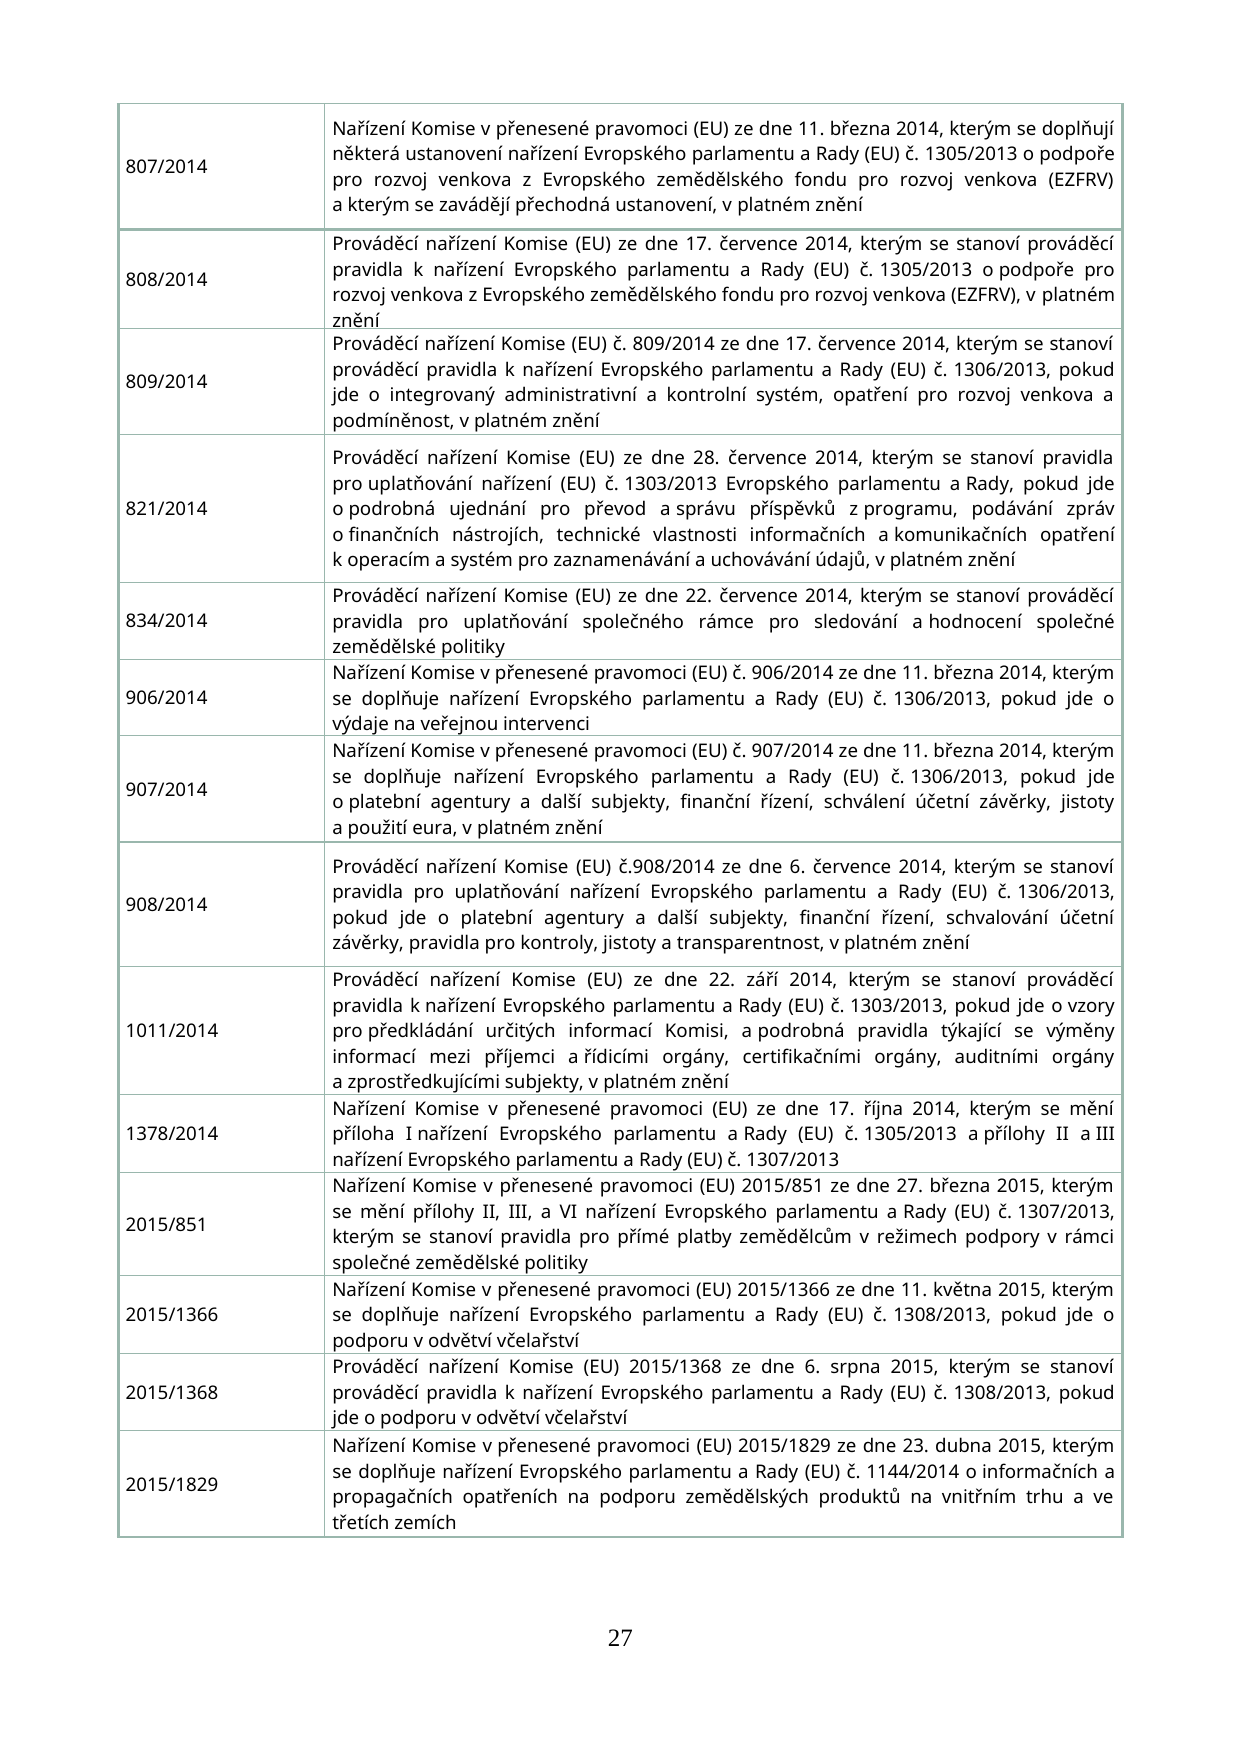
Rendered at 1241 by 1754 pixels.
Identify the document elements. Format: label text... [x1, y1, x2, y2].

table_cell 2015/851 [120, 1173, 324, 1275]
table_cell Prováděcí nařízení Komise (EU) č.908/2014 ze dne 6. července 2014, kterým se stanoví pravidla pro uplatňování nařízení Evropského parlamentu a Rady (EU) č. 1306/2013, pokud jde o platební agentury a další subjekty, finanční řízení, schvalování účetní závěrky, pravidla pro kontroly, jistoty a transparentnost, v platném znění [325, 843, 1121, 966]
table_cell 2015/1368 [120, 1354, 324, 1430]
table_cell 907/2014 [120, 736, 324, 841]
table_cell Nařízení Komise v přenesené pravomoci (EU) 2015/1829 ze dne 23. dubna 2015, kterým se doplňuje nařízení Evropského parlamentu a Rady (EU) č. 1144/2014 o informačních a propagačních opatřeních na podporu zemědělských produktů na vnitřním trhu a ve třetích zemích [325, 1431, 1121, 1536]
table_cell Prováděcí nařízení Komise (EU) ze dne 17. července 2014, kterým se stanoví prováděcí pravidla k nařízení Evropského parlamentu a Rady (EU) č. 1305/2013 o podpoře pro rozvoj venkova z Evropského zemědělského fondu pro rozvoj venkova (EZFRV), v platném znění [325, 231, 1121, 328]
table_cell Prováděcí nařízení Komise (EU) ze dne 22. září 2014, kterým se stanoví prováděcí pravidla k nařízení Evropského parlamentu a Rady (EU) č. 1303/2013, pokud jde o vzory pro předkládání určitých informací Komisi, a podrobná pravidla týkající se výměny informací mezi příjemci a řídicími orgány, certifikačními orgány, auditními orgány a zprostředkujícími subjekty, v platném znění [325, 967, 1121, 1094]
table_cell 2015/1366 [120, 1276, 324, 1352]
table_cell Nařízení Komise v přenesené pravomoci (EU) č. 907/2014 ze dne 11. března 2014, kterým se doplňuje nařízení Evropského parlamentu a Rady (EU) č. 1306/2013, pokud jde o platební agentury a další subjekty, finanční řízení, schválení účetní závěrky, jistoty a použití eura, v platném znění [325, 736, 1121, 841]
table_cell 808/2014 [120, 231, 324, 328]
table_cell Nařízení Komise v přenesené pravomoci (EU) č. 906/2014 ze dne 11. března 2014, kterým se doplňuje nařízení Evropského parlamentu a Rady (EU) č. 1306/2013, pokud jde o výdaje na veřejnou intervenci [325, 660, 1121, 735]
table_cell 1378/2014 [120, 1095, 324, 1172]
table_cell 2015/1829 [120, 1431, 324, 1536]
table_cell Nařízení Komise v přenesené pravomoci (EU) 2015/1366 ze dne 11. května 2015, kterým se doplňuje nařízení Evropského parlamentu a Rady (EU) č. 1308/2013, pokud jde o podporu v odvětví včelařství [325, 1276, 1121, 1352]
table_cell 807/2014 [120, 104, 324, 227]
table_cell Nařízení Komise v přenesené pravomoci (EU) 2015/851 ze dne 27. března 2015, kterým se mění přílohy II, III, a VI nařízení Evropského parlamentu a Rady (EU) č. 1307/2013, kterým se stanoví pravidla pro přímé platby zemědělcům v režimech podpory v rámci společné zemědělské politiky [325, 1173, 1121, 1275]
table_cell Nařízení Komise v přenesené pravomoci (EU) ze dne 11. března 2014, kterým se doplňují některá ustanovení nařízení Evropského parlamentu a Rady (EU) č. 1305/2013 o podpoře pro rozvoj venkova z Evropského zemědělského fondu pro rozvoj venkova (EZFRV) a kterým se zavádějí přechodná ustanovení, v platném znění [325, 104, 1121, 227]
table_cell 834/2014 [120, 583, 324, 658]
table_cell 908/2014 [120, 843, 324, 966]
table_cell Prováděcí nařízení Komise (EU) ze dne 28. července 2014, kterým se stanoví pravidla pro uplatňování nařízení (EU) č. 1303/2013 Evropského parlamentu a Rady, pokud jde o podrobná ujednání pro převod a správu příspěvků z programu, podávání zpráv o finančních nástrojích, technické vlastnosti informačních a komunikačních opatření k operacím a systém pro zaznamenávání a uchovávání údajů, v platném znění [325, 435, 1121, 582]
table_cell Prováděcí nařízení Komise (EU) 2015/1368 ze dne 6. srpna 2015, kterým se stanoví prováděcí pravidla k nařízení Evropského parlamentu a Rady (EU) č. 1308/2013, pokud jde o podporu v odvětví včelařství [325, 1354, 1121, 1430]
table_cell Nařízení Komise v přenesené pravomoci (EU) ze dne 17. října 2014, kterým se mění příloha I nařízení Evropského parlamentu a Rady (EU) č. 1305/2013 a přílohy II a III nařízení Evropského parlamentu a Rady (EU) č. 1307/2013 [325, 1095, 1121, 1172]
table_cell Prováděcí nařízení Komise (EU) ze dne 22. července 2014, kterým se stanoví prováděcí pravidla pro uplatňování společného rámce pro sledování a hodnocení společné zemědělské politiky [325, 583, 1121, 658]
table_cell 906/2014 [120, 660, 324, 735]
table_cell 1011/2014 [120, 967, 324, 1094]
table_cell 809/2014 [120, 329, 324, 434]
table_cell 821/2014 [120, 435, 324, 582]
table_cell Prováděcí nařízení Komise (EU) č. 809/2014 ze dne 17. července 2014, kterým se stanoví prováděcí pravidla k nařízení Evropského parlamentu a Rady (EU) č. 1306/2013, pokud jde o integrovaný administrativní a kontrolní systém, opatření pro rozvoj venkova a podmíněnost, v platném znění [325, 329, 1121, 434]
